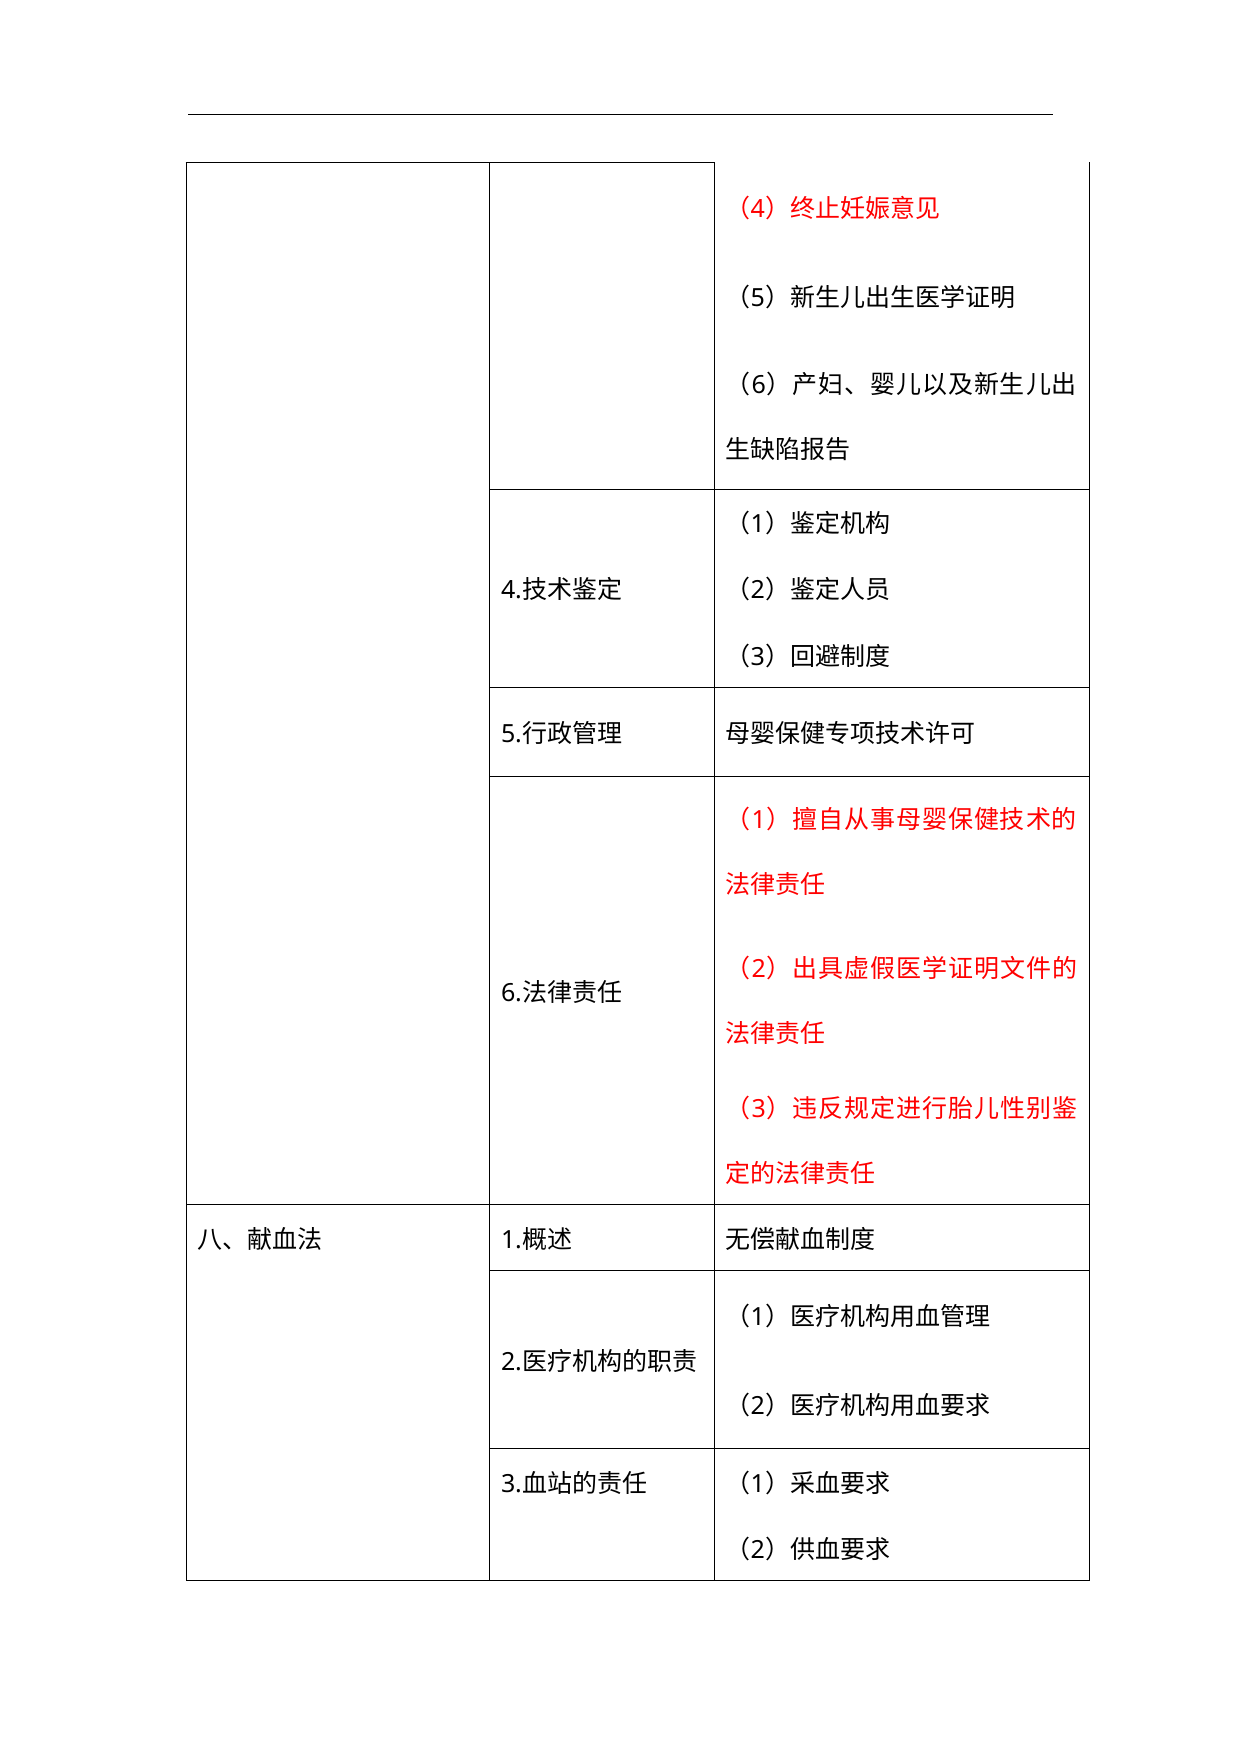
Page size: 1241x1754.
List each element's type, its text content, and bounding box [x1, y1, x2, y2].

table_cell （1）鉴定机构 [715, 490, 1089, 554]
table_cell 2.医疗机构的职责 [490, 1271, 714, 1448]
table_cell 3.血站的责任 [490, 1449, 714, 1580]
table_cell 1.概述 [490, 1205, 714, 1270]
table_cell （3）回避制度 [715, 621, 1089, 687]
table_cell （2）供血要求 [715, 1514, 1089, 1580]
table_cell 八、献血法 [187, 1205, 489, 1580]
table_cell （2）医疗机构用血要求 [715, 1359, 1089, 1448]
table_cell 母婴保健专项技术许可 [715, 688, 1089, 776]
table_cell 无偿献血制度 [715, 1205, 1089, 1270]
table_cell （5）新生儿出生医学证明 [715, 251, 1089, 340]
table_cell （1）医疗机构用血管理 [715, 1271, 1089, 1359]
table_cell 5.行政管理 [490, 688, 714, 776]
table_cell （2）鉴定人员 [715, 555, 1089, 621]
table_cell （3）违反规定进行胎儿性别鉴定的法律责任 [715, 1073, 1089, 1204]
table_cell （1）采血要求 [715, 1449, 1089, 1514]
table_cell （4）终止妊娠意见 [715, 162, 1089, 251]
table_cell （2）出具虚假医学证明文件的法律责任 [715, 924, 1089, 1073]
table_cell （6）产妇、婴儿以及新生儿出生缺陷报告 [715, 340, 1089, 488]
table_cell 4.技术鉴定 [490, 490, 714, 687]
table_cell （1）擅自从事母婴保健技术的法律责任 [715, 777, 1089, 924]
table_cell 6.法律责任 [490, 777, 714, 1204]
